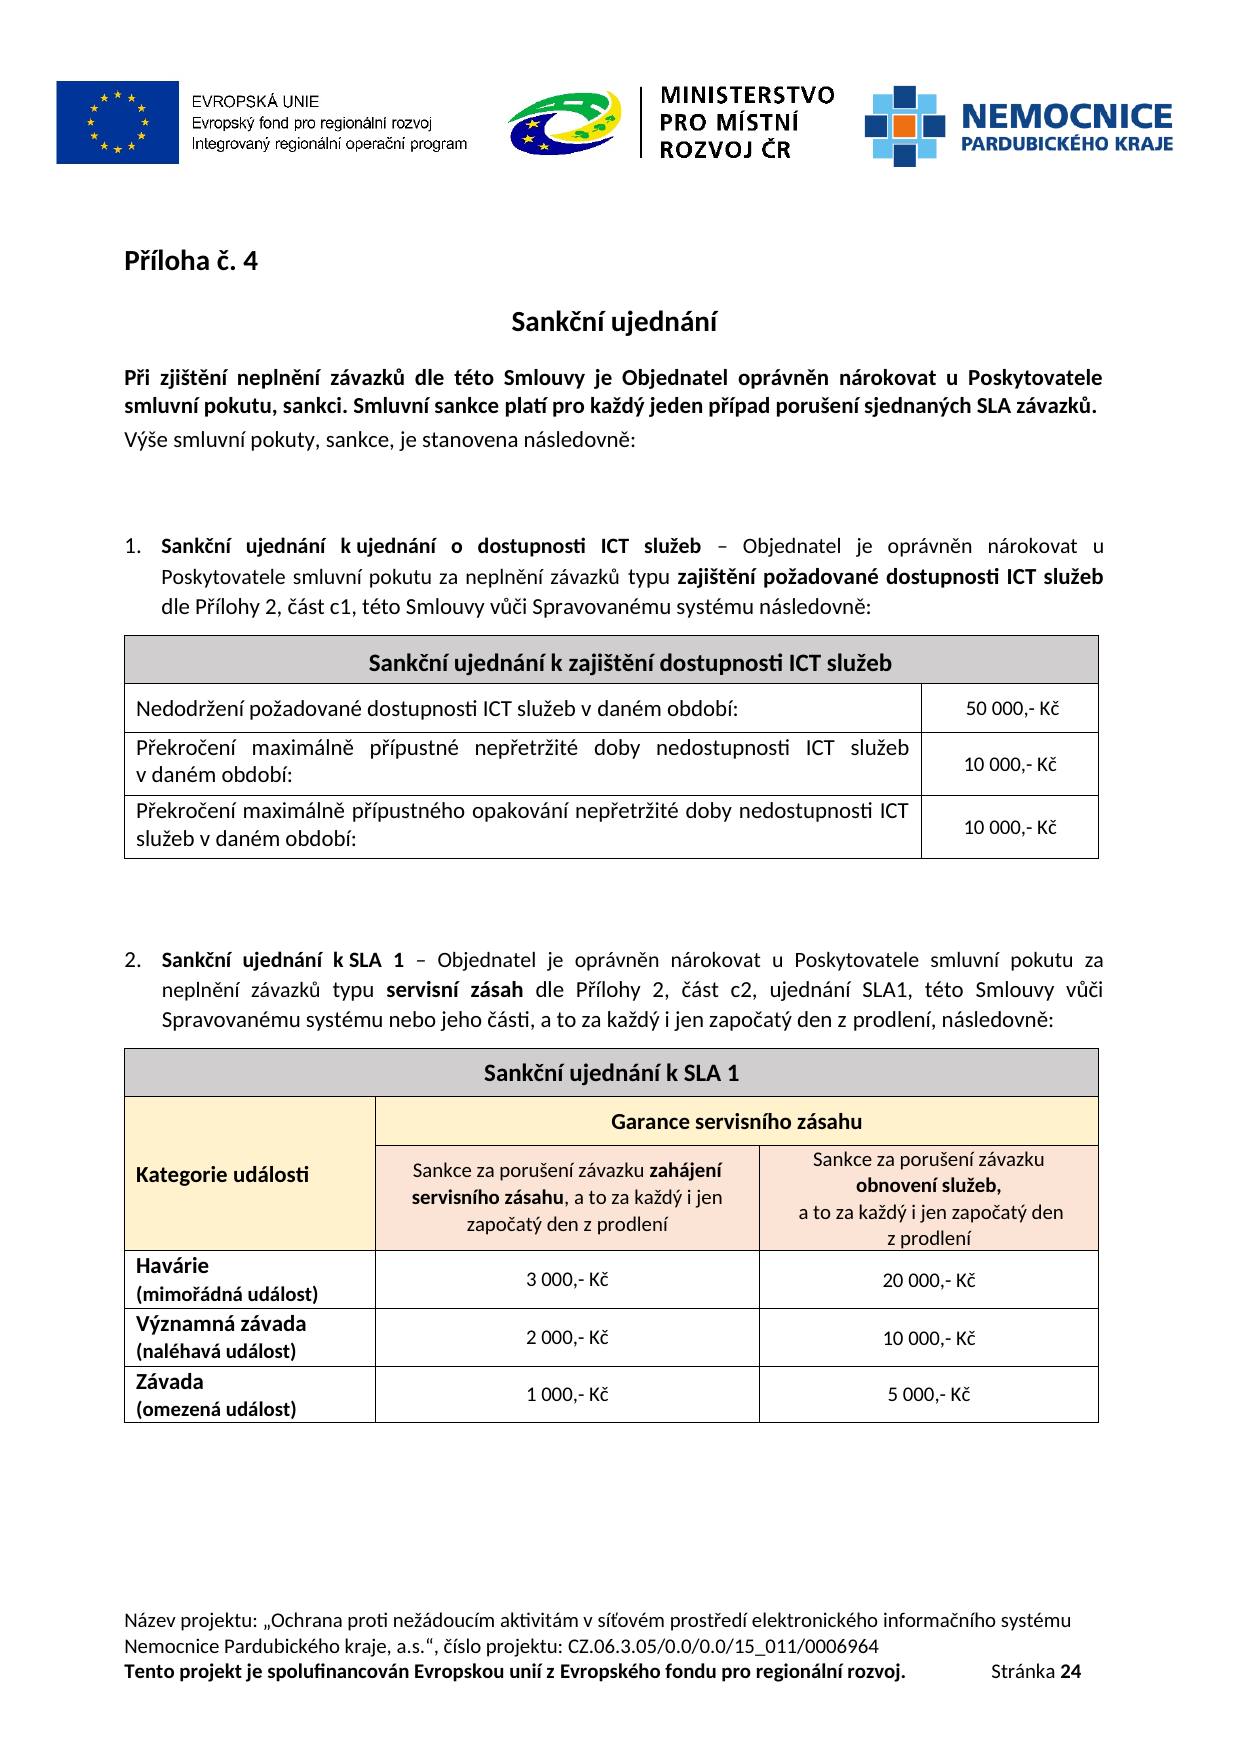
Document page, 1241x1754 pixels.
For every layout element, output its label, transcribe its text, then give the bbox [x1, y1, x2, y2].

table_cell 1 000,- Kč [376, 1367, 759, 1422]
subtitle Příloha č. 4 [124, 242, 1104, 278]
table_cell Sankce za porušení závazku zahájení servisního zásahu, a to za každý i jen započatý den z prodlení [376, 1146, 759, 1250]
table_cell Nedodržení požadované dostupnosti ICT služeb v daném období: [125, 684, 921, 732]
table_cell Překročení maximálně přípustného opakování nepřetržité doby nedostupnosti ICT služeb v daném období: [125, 796, 921, 858]
subtitle Sankční ujednání [124, 303, 1104, 338]
table_cell 10 000,- Kč [922, 796, 1098, 858]
table_cell 10 000,- Kč [922, 733, 1098, 795]
picture [29, 52, 861, 191]
list Sankční ujednání k ujednání o dostupnosti ICT služeb – Objednatel je oprávněn nárokovat u Poskytovatele smluvní pokutu za neplnění závazků typu zajištění požadované dostupnosti ICT služeb dle Přílohy 2, část c1, této Smlouvy vůči Spravovanému systému následovně: [124, 532, 1104, 620]
table_cell 3 000,- Kč [376, 1251, 759, 1308]
picture [863, 84, 1173, 168]
table_header Sankční ujednání k zajištění dostupnosti ICT služeb [125, 636, 1098, 683]
table_cell Kategorie události [125, 1097, 375, 1250]
table_cell 50 000,- Kč [922, 684, 1098, 732]
text Výše smluvní pokuty, sankce, je stanovena následovně: [124, 426, 1104, 453]
table_cell 20 000,- Kč [760, 1251, 1098, 1308]
table_cell Významná závada (naléhavá událost) [125, 1309, 375, 1366]
table_cell 10 000,- Kč [760, 1309, 1098, 1366]
table_cell Garance servisního zásahu [376, 1097, 1098, 1145]
list Sankční ujednání k SLA 1 – Objednatel je oprávněn nárokovat u Poskytovatele smluvní pokutu za neplnění závazků typu servisní zásah dle Přílohy 2, část c2, ujednání SLA1, této Smlouvy vůči Spravovanému systému nebo jeho části, a to za každý i jen započatý den z prodlení, následovně: [124, 945, 1104, 1033]
table_header Sankční ujednání k SLA 1 [125, 1049, 1098, 1096]
table_cell 2 000,- Kč [376, 1309, 759, 1366]
table_cell Sankce za porušení závazku obnovení služeb, a to za každý i jen započatý den z prodlení [760, 1146, 1098, 1250]
table_cell Havárie (mimořádná událost) [125, 1251, 375, 1308]
table_cell Závada (omezená událost) [125, 1367, 375, 1422]
table_cell 5 000,- Kč [760, 1367, 1098, 1422]
text Při zjištění neplnění závazků dle této Smlouvy je Objednatel oprávněn nárokovat u Poskytovatele smluvní pokutu, sankci. Smluvní sankce platí pro každý jeden případ porušení sjednaných SLA závazků. [124, 363, 1104, 419]
table_cell Překročení maximálně přípustné nepřetržité doby nedostupnosti ICT služeb v daném období: [125, 733, 921, 795]
